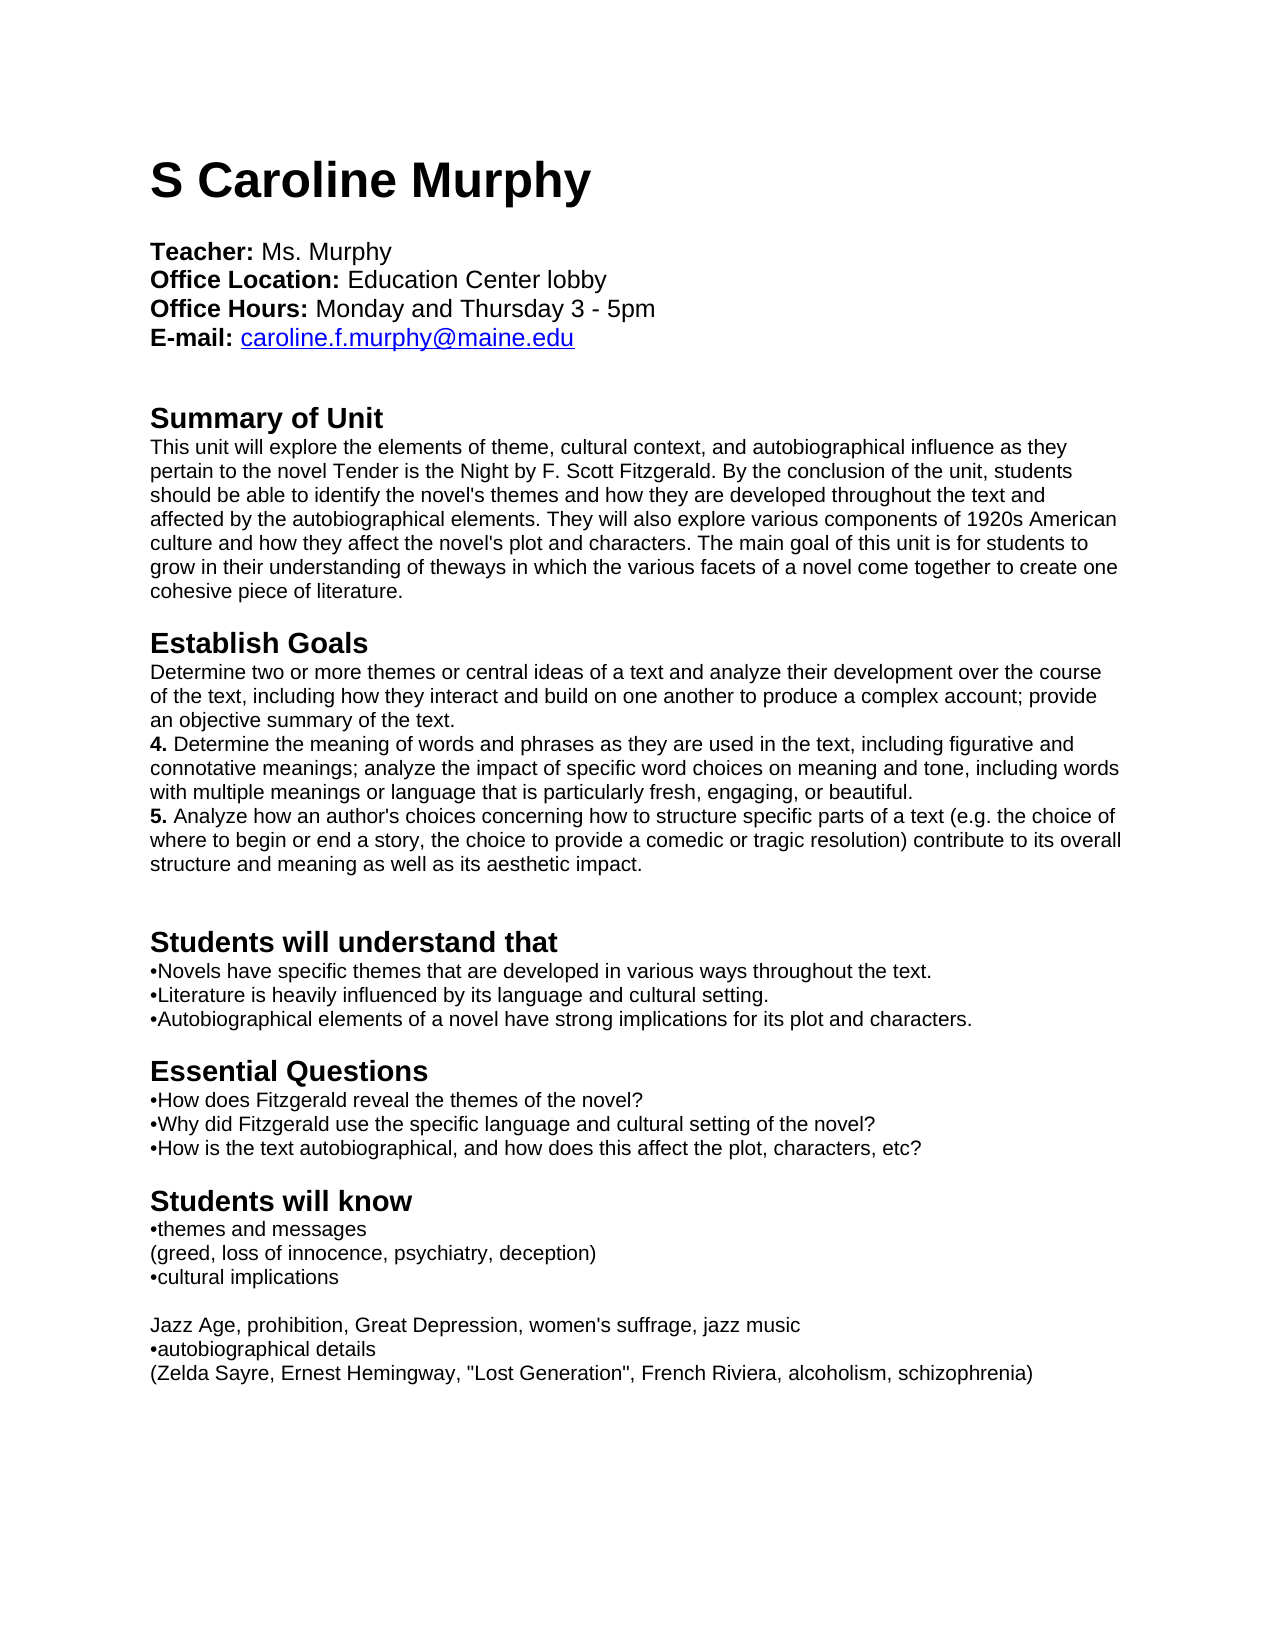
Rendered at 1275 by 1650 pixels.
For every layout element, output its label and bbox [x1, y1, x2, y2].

table_header [150, 150, 1125, 1492]
